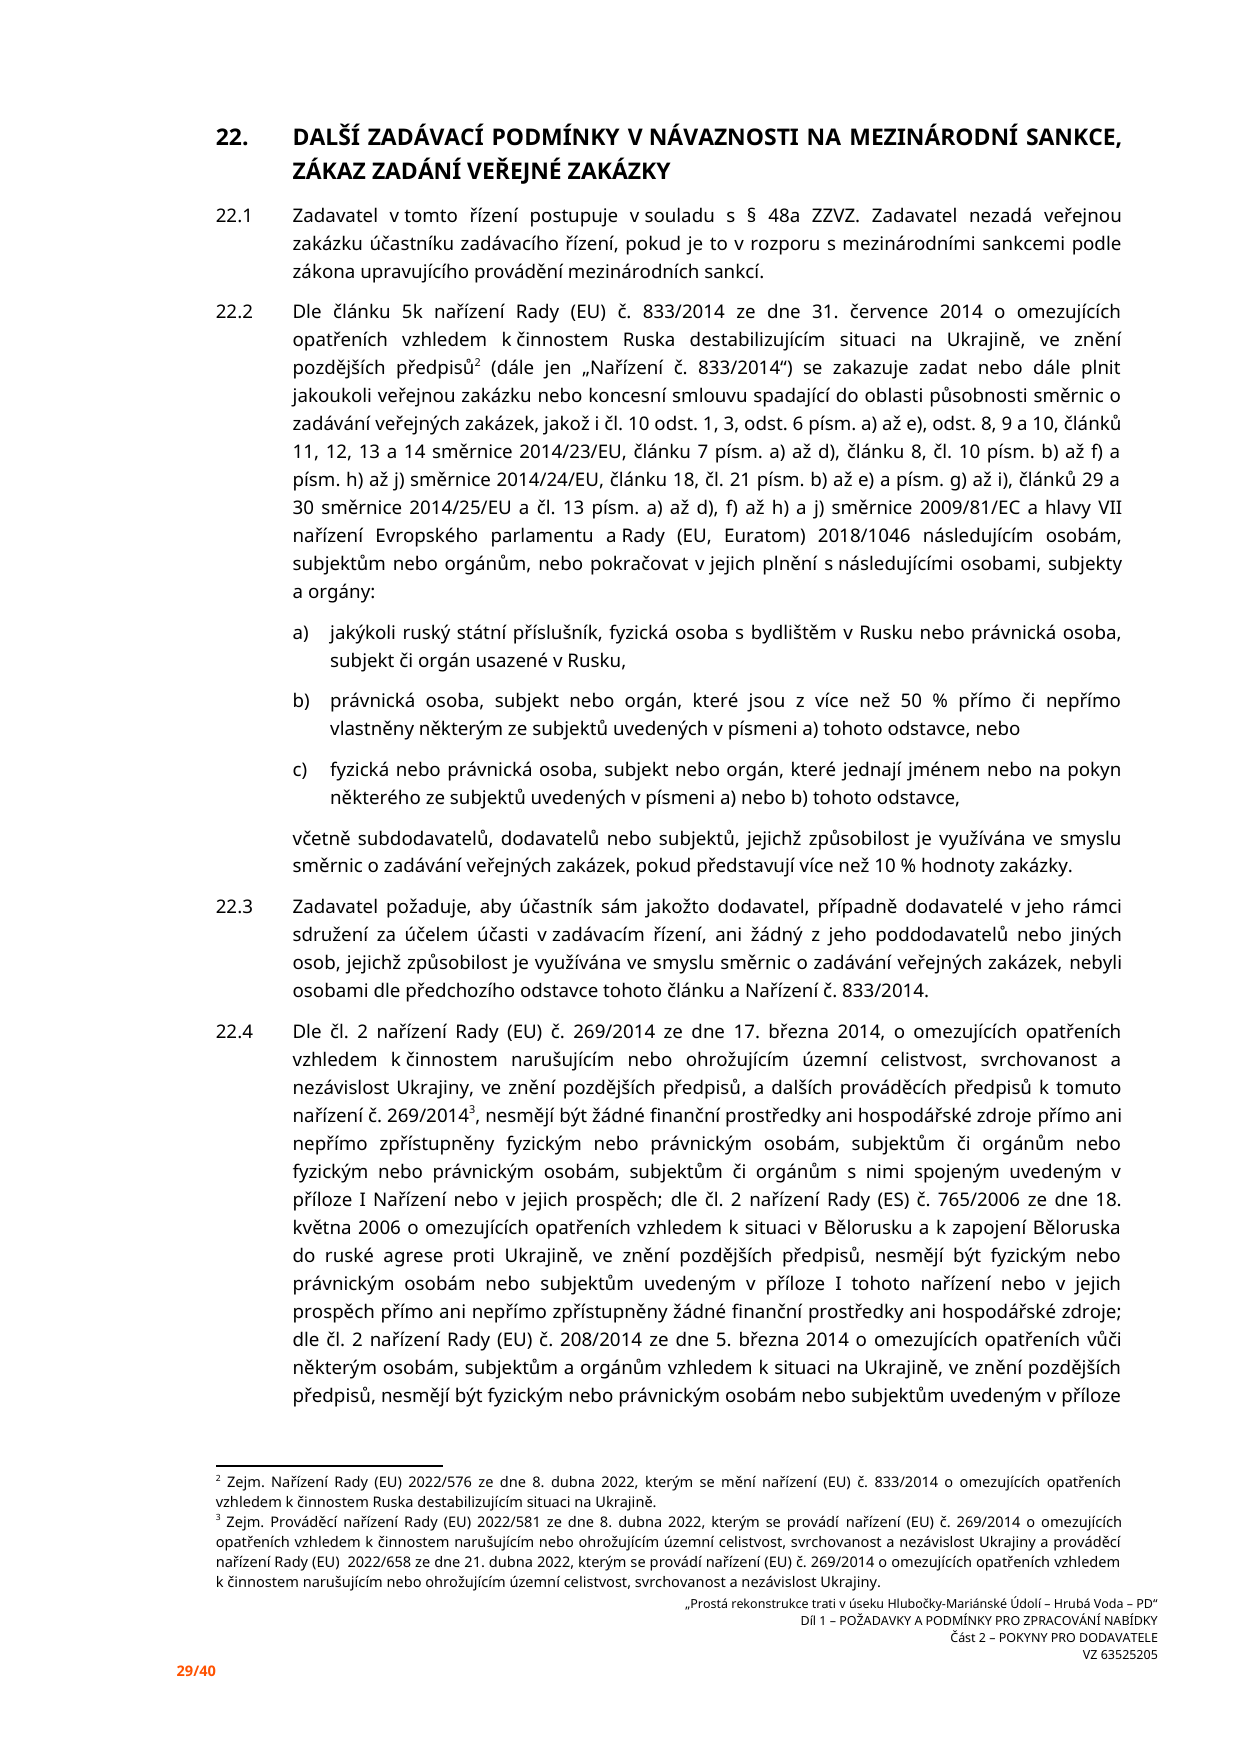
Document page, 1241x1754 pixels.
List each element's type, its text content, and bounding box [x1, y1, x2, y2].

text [216, 1018, 1122, 1408]
text Zadavatel v tomto řízení postupuje v souladu s § 48a ZZVZ. Zadavatel nezadá veřejnou zakázku účastníku zadávacího řízení, pokud je to v rozporu s mezinárodními sankcemi podle zákona upravujícího provádění mezinárodních sankcí. [216, 202, 1122, 283]
list fyzická nebo právnická osoba, subjekt nebo orgán, které jednají jménem nebo na pokyn některého ze subjektů uvedených v písmeni a) nebo b) tohoto odstavce, [292, 756, 1122, 810]
text Zadavatel požaduje, aby účastník sám jakožto dodavatel, případně dodavatelé v jeho rámci sdružení za účelem účasti v zadávacím řízení, ani žádný z jeho poddodavatelů nebo jiných osob, jejichž způsobilost je využívána ve smyslu směrnic o zadávání veřejných zakázek, nebyli osobami dle předchozího odstavce tohoto článku a Nařízení č. 833/2014. [216, 893, 1122, 1003]
list včetně subdodavatelů, dodavatelů nebo subjektů, jejichž způsobilost je využívána ve smyslu směrnic o zadávání veřejných zakázek, pokud představují více než 10 % hodnoty zakázky. [292, 825, 1122, 878]
text Další zadávací podmínky v návaznosti na MEZINÁRODNÍ sankce, zákaz zadání veřejné zakázky [216, 121, 1122, 186]
text Dle článku 5k nařízení Rady (EU) č. 833/2014 ze dne 31. července 2014 o omezujících opatřeních vzhledem k činnostem Ruska destabilizujícím situaci na Ukrajině, ve znění pozdějších předpisů (dále jen „Nařízení č. 833/2014“) se zakazuje zadat nebo dále plnit jakoukoli veřejnou zakázku nebo koncesní smlouvu spadající do oblasti působnosti směrnic o zadávání veřejných zakázek, jakož i čl. 10 odst. 1, 3, odst. 6 písm. a) až e), odst. 8, 9 a 10, článků 11, 12, 13 a 14 směrnice 2014/23/EU, článku 7 písm. a) až d), článku 8, čl. 10 písm. b) až f) a písm. h) až j) směrnice 2014/24/EU, článku 18, čl. 21 písm. b) až e) a písm. g) až i), článků 29 a 30 směrnice 2014/25/EU a čl. 13 písm. a) až d), f) až h) a j) směrnice 2009/81/EC a hlavy VII nařízení Evropského parlamentu a Rady (EU, Euratom) 2018/1046 následujícím osobám, subjektům nebo orgánům, nebo pokračovat v jejich plnění s následujícími osobami, subjekty a orgány: [216, 298, 1122, 604]
list jakýkoli ruský státní příslušník, fyzická osoba s bydlištěm v Rusku nebo právnická osoba, subjekt či orgán usazené v Rusku, [292, 619, 1122, 673]
list právnická osoba, subjekt nebo orgán, které jsou z více než 50 % přímo či nepřímo vlastněny některým ze subjektů uvedených v písmeni a) tohoto odstavce, nebo [292, 688, 1122, 741]
